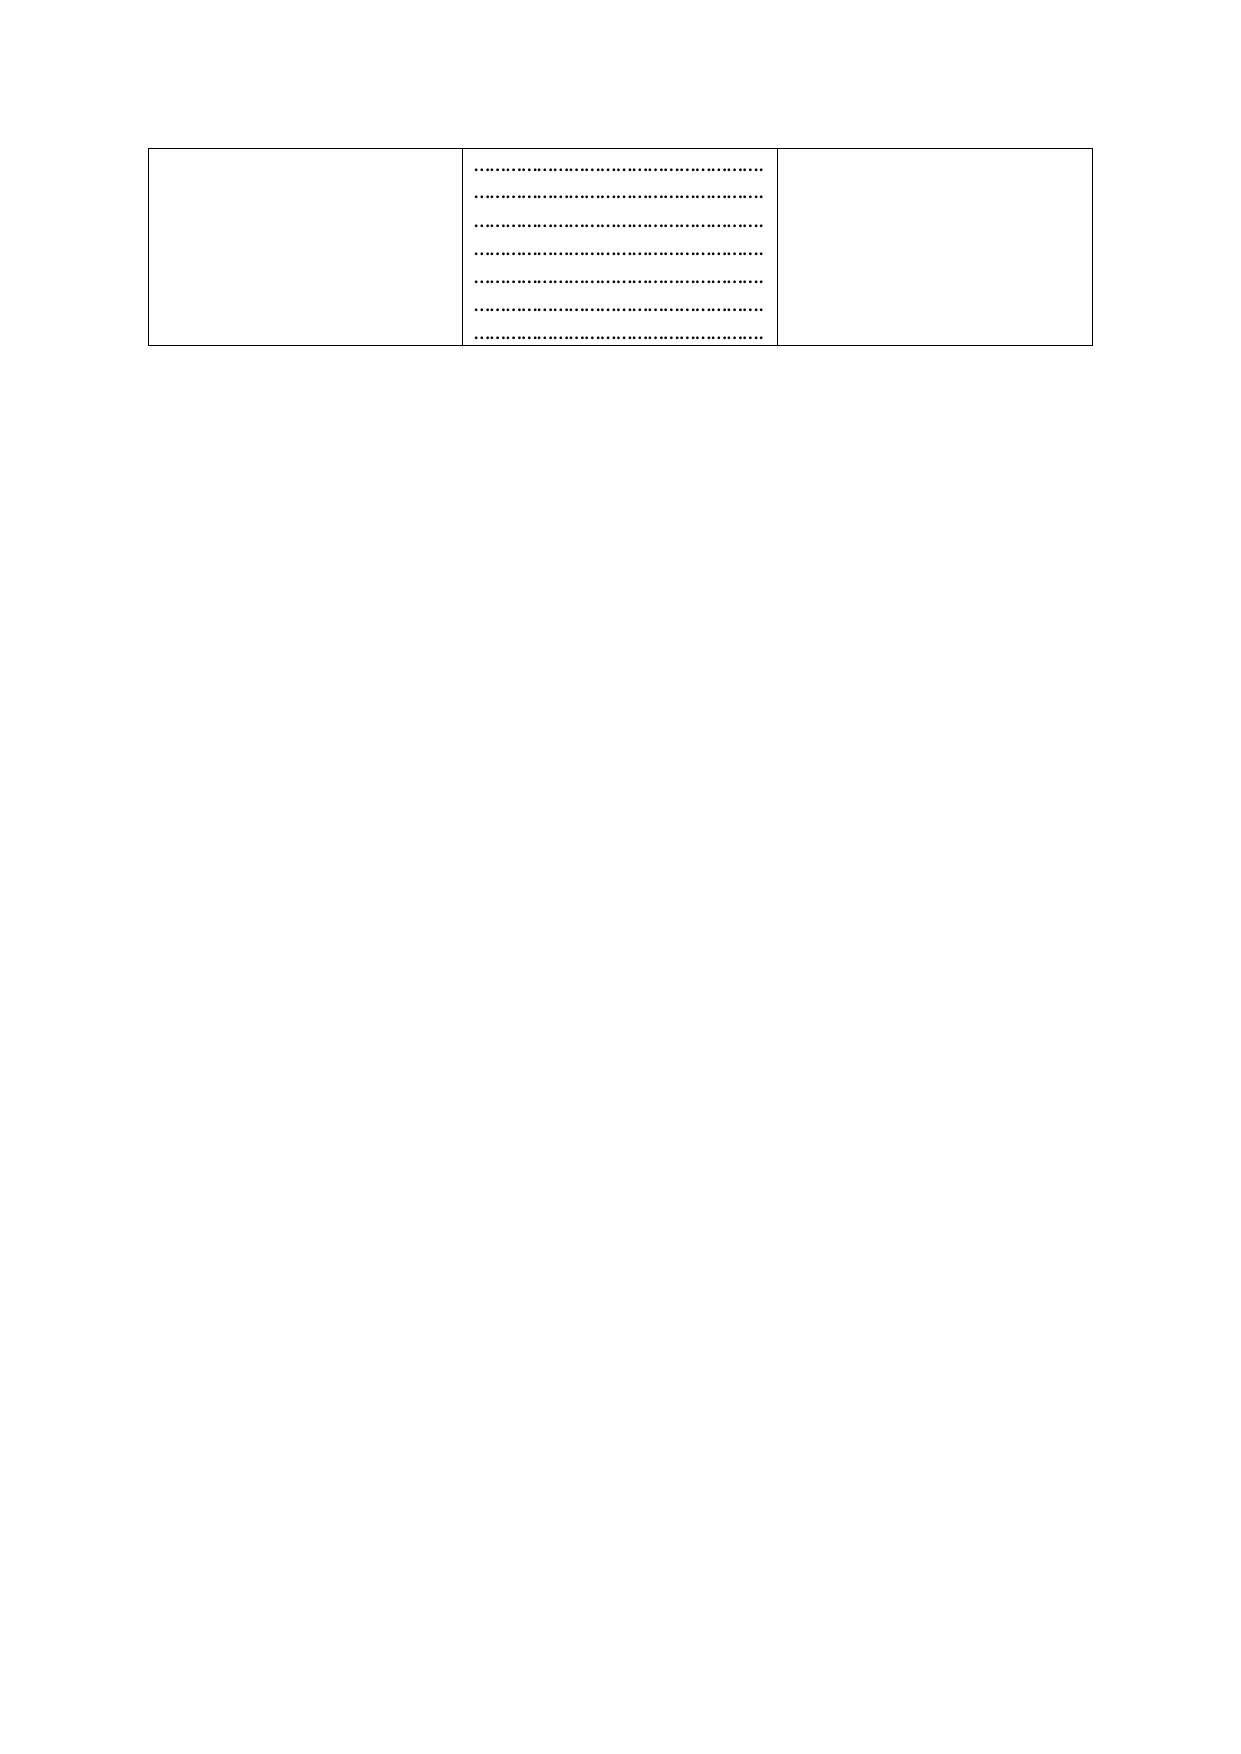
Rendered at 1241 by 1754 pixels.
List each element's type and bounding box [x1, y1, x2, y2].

table_cell [778, 149, 1092, 345]
table_cell [463, 149, 777, 345]
